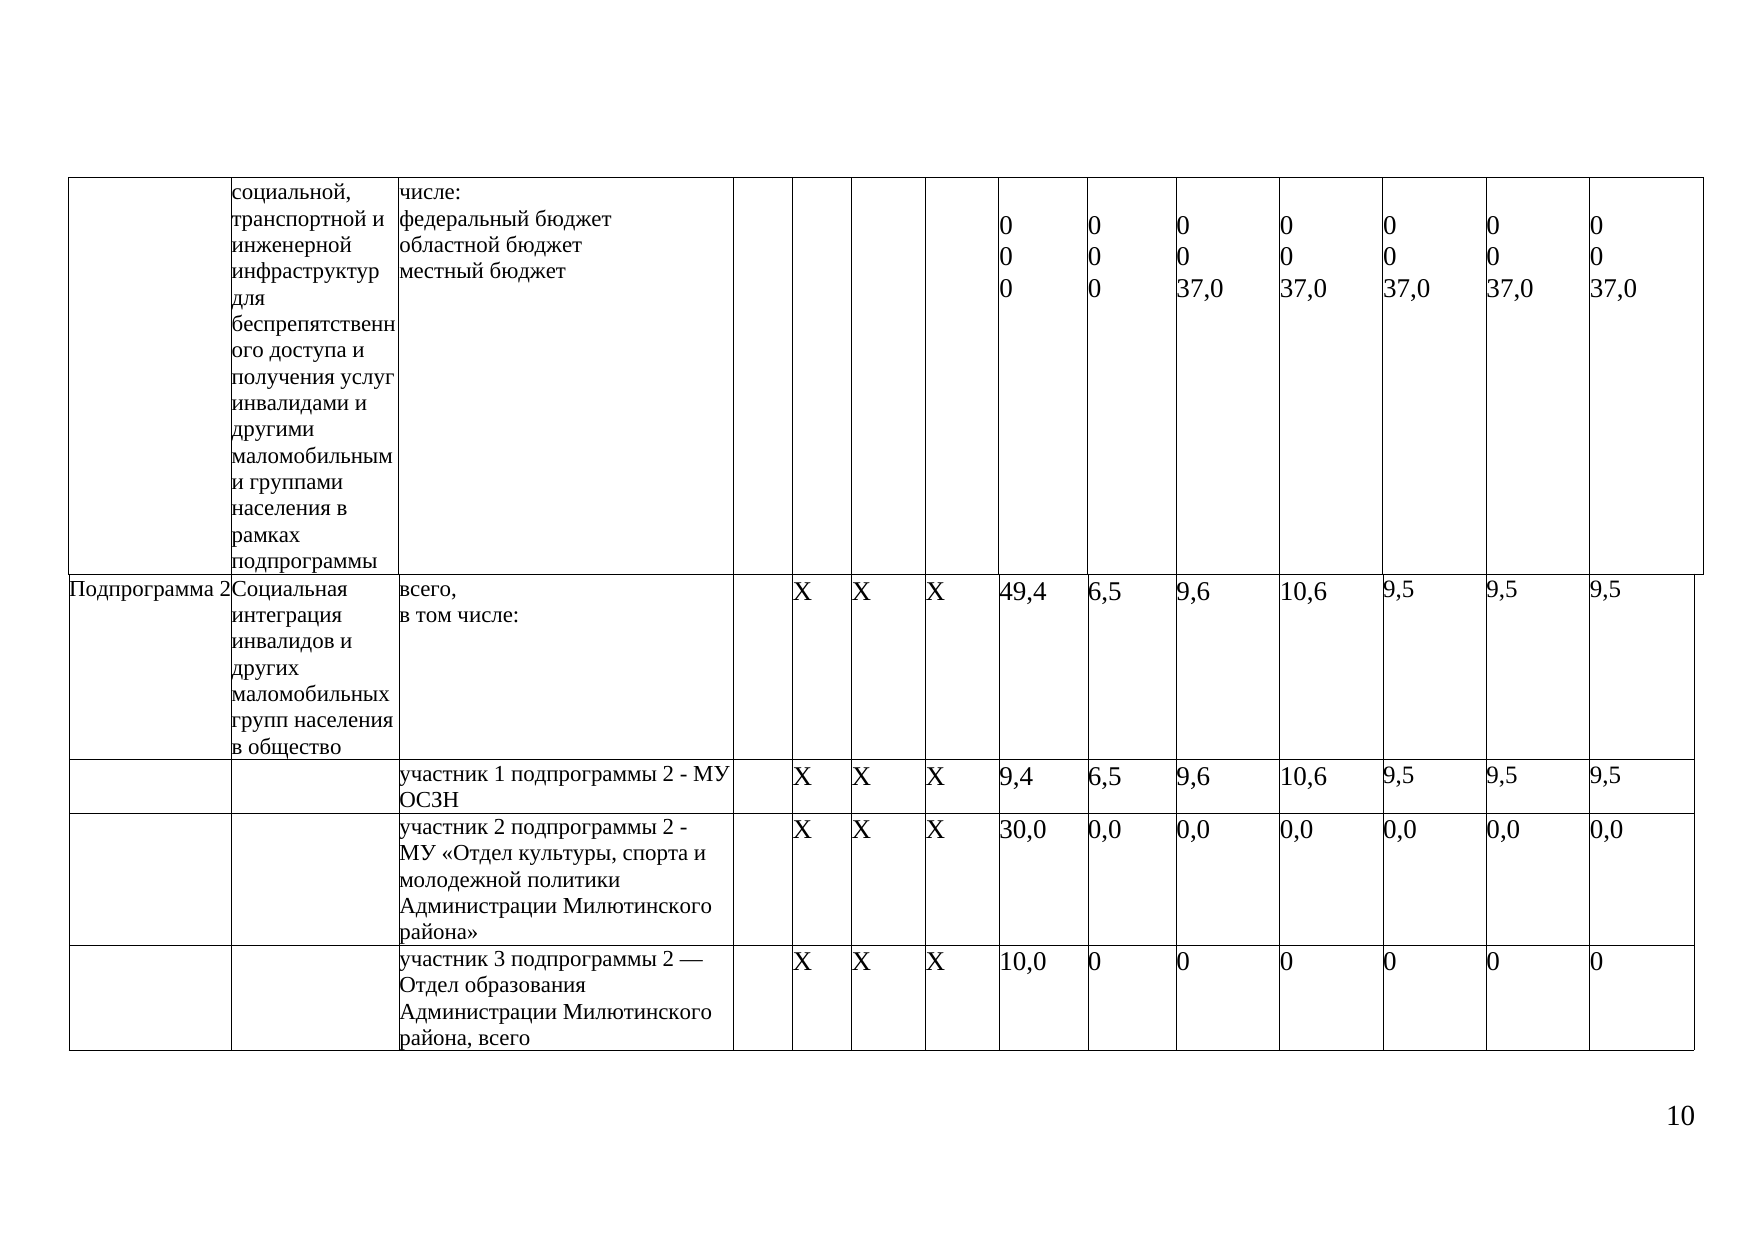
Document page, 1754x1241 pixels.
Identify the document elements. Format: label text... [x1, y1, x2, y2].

table_cell 6,5 [1089, 575, 1176, 759]
table_cell 9,5 [1590, 760, 1694, 813]
table_cell Х [793, 760, 851, 813]
table_cell 6,5 [1089, 760, 1176, 813]
table_cell [70, 946, 231, 1050]
table_cell [232, 760, 399, 813]
table_cell 0 [1177, 946, 1279, 1050]
table_cell 0 [1590, 946, 1694, 1050]
table_cell 10,6 [1280, 575, 1383, 759]
table_cell 0 [1280, 946, 1383, 1050]
table_cell [926, 178, 998, 573]
table_cell [734, 178, 792, 573]
table_cell участник 3 подпрограммы 2 — Отдел образования Администрации Милютинского района, всего [400, 946, 733, 1050]
table_cell Х [926, 946, 999, 1050]
table_cell [852, 178, 925, 573]
table_cell 0,0 [1089, 814, 1176, 945]
table_cell [1698, 813, 1703, 945]
table_cell [232, 814, 399, 945]
table_cell [70, 760, 231, 813]
table_cell 37,0 0 0 37,0 [1383, 178, 1486, 573]
table_cell [734, 946, 792, 1050]
table_cell 9,6 [1177, 575, 1279, 759]
table_cell Х [926, 575, 999, 759]
table_cell 9,4 [1000, 760, 1088, 813]
table_cell 10,6 [1280, 760, 1383, 813]
table_cell [1698, 759, 1703, 813]
table_cell 0,0 [1590, 814, 1694, 945]
table_cell 0,0 [1487, 814, 1589, 945]
table_cell Х [852, 760, 925, 813]
table_cell 0 0 0 0 [999, 178, 1087, 573]
table_cell Х [852, 814, 925, 945]
table_cell Х [852, 946, 925, 1050]
table_cell Социальная интеграция инвалидов и других маломобильных групп населения в общество [232, 575, 399, 759]
table_cell Подпрограмма 2 [70, 575, 231, 759]
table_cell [399, 178, 733, 573]
table_cell 30,0 [1000, 814, 1088, 945]
table_cell 9,5 [1590, 575, 1694, 759]
table_cell 0 0 0 37,0 [1590, 178, 1703, 573]
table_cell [69, 178, 231, 573]
table_cell 9,5 [1384, 760, 1486, 813]
table_cell Х [793, 946, 851, 1050]
table_cell 9,5 [1487, 760, 1589, 813]
table_cell Х [852, 575, 925, 759]
table_cell Х [793, 814, 851, 945]
table_cell участник 1 подпрограммы 2 - МУ ОСЗН [400, 760, 733, 813]
table_cell 9,5 [1384, 575, 1486, 759]
table_cell участник 2 подпрограммы 2 - МУ «Отдел культуры, спорта и молодежной политики Администрации Милютинского района» [400, 814, 733, 945]
table_cell 37,0 0 0 37,0 [1280, 178, 1382, 573]
table_cell 0,0 [1384, 814, 1486, 945]
table_cell [734, 575, 792, 759]
table_cell 0,0 [1177, 814, 1279, 945]
table_cell 9,6 [1177, 760, 1279, 813]
table_cell [232, 946, 399, 1050]
table_cell [1698, 945, 1703, 1050]
table_cell [70, 814, 231, 945]
table_cell 0 [1089, 946, 1176, 1050]
table_cell [793, 178, 851, 573]
table_cell [734, 814, 792, 945]
table_cell [734, 760, 792, 813]
table_cell 0,0 [1280, 814, 1383, 945]
table_cell всего, в том числе: [400, 575, 733, 759]
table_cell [232, 178, 398, 573]
table_cell 0 0 0 0 [1088, 178, 1176, 573]
table_cell 37,0 0 0 37,0 [1177, 178, 1279, 573]
table_cell 49,4 [1000, 575, 1088, 759]
table_cell [1698, 575, 1703, 759]
table_cell 0 [1487, 946, 1589, 1050]
table_cell Х [926, 760, 999, 813]
table_cell Х [793, 575, 851, 759]
table_cell 37,0 0 0 37,0 [1487, 178, 1589, 573]
table_cell 9,5 [1487, 575, 1589, 759]
table_cell Х [926, 814, 999, 945]
table_cell 10,0 [1000, 946, 1088, 1050]
table_cell 0 [1384, 946, 1486, 1050]
